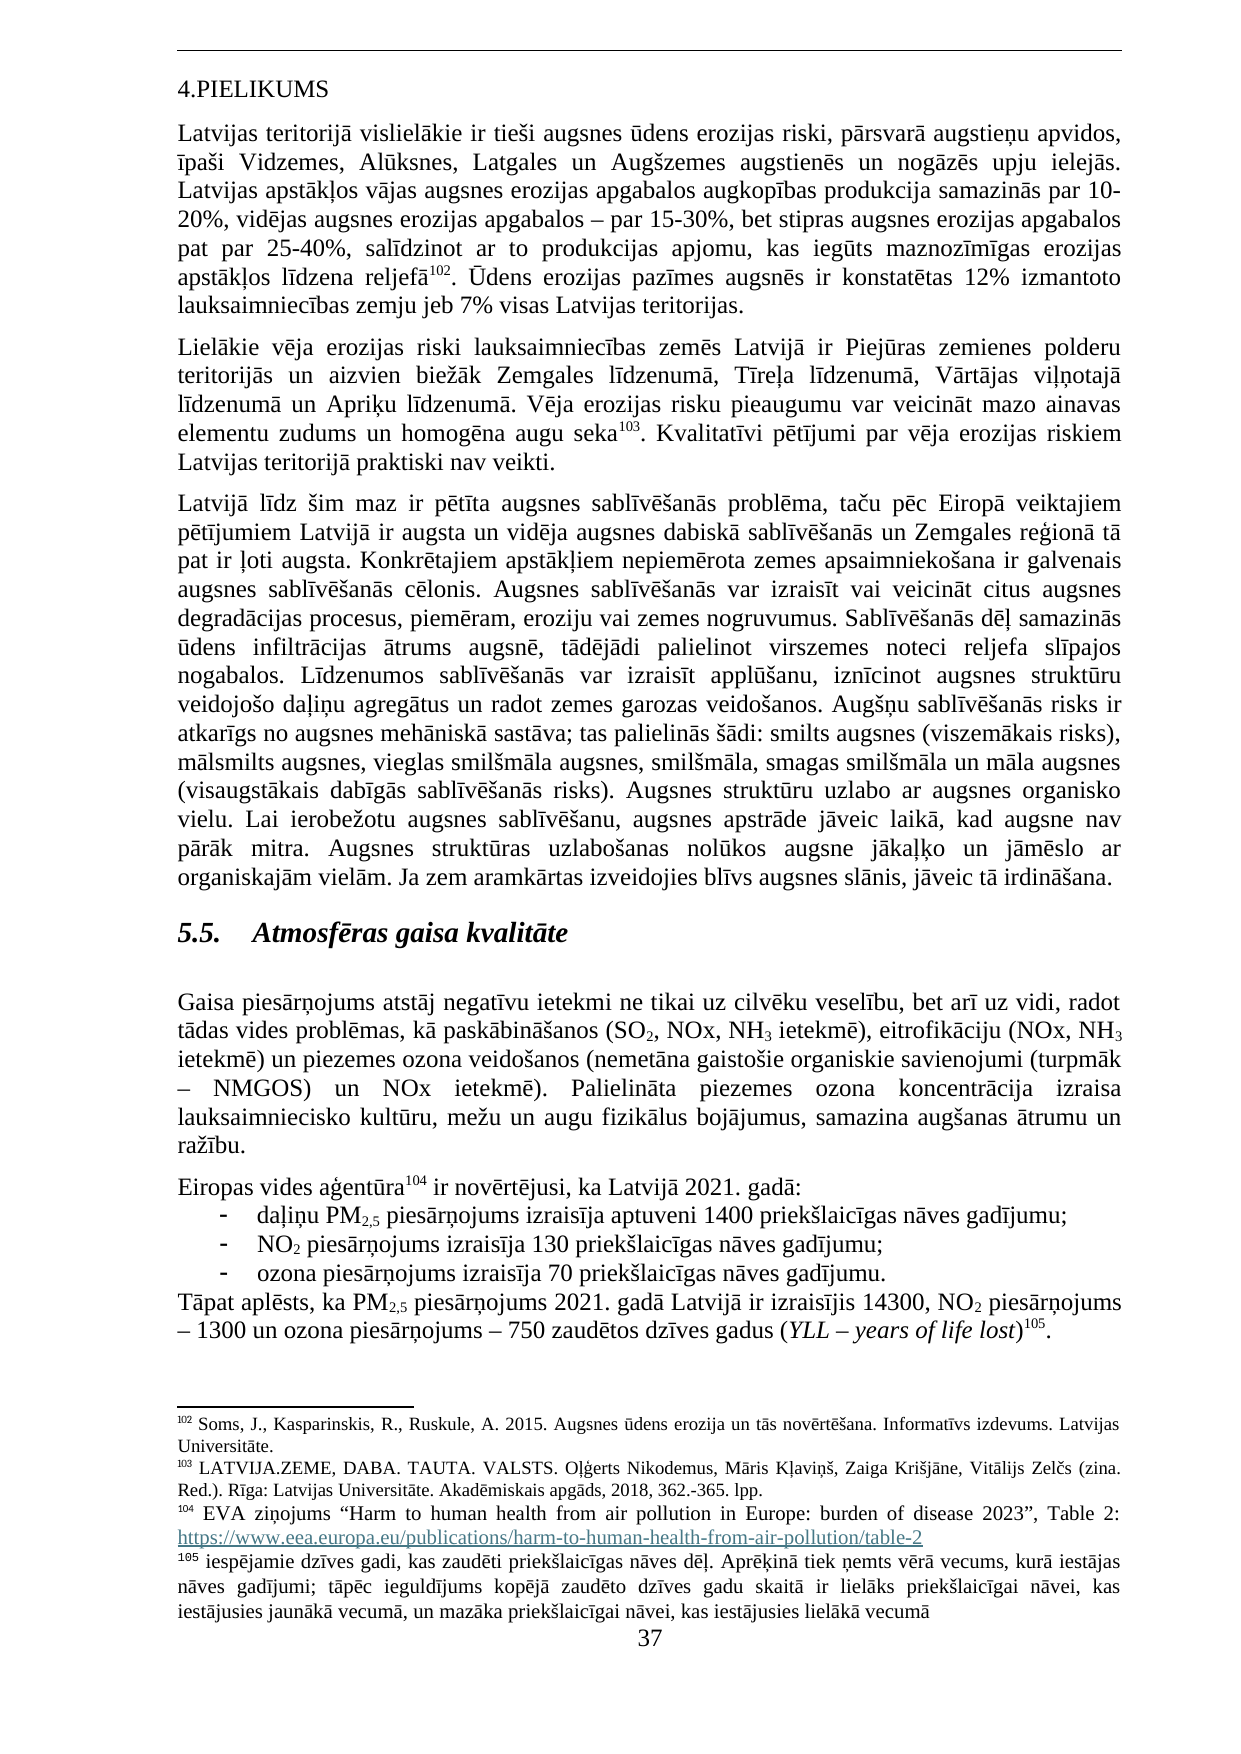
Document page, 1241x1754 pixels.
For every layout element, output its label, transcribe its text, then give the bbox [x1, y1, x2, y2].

list ozona piesārņojums izraisīja 70 priekšlaicīgas nāves gadījumu. [219, 1258, 1122, 1287]
text Atmosfēras gaisa kvalitāte [177, 916, 1122, 949]
list NO2 piesārņojums izraisīja 130 priekšlaicīgas nāves gadījumu; [219, 1229, 1122, 1258]
text Tāpat aplēsts, ka PM2,5 piesārņojums 2021. gadā Latvijā ir izraisījis 14300, NO2 piesārņojums – 1300 un ozona piesārņojums – 750 zaudētos dzīves gadus (YLL – years of life lost). [177, 1287, 1122, 1344]
text Lielākie vēja erozijas riski lauksaimniecības zemēs Latvijā ir Piejūras zemienes polderu teritorijās un aizvien biežāk Zemgales līdzenumā, Tīreļa līdzenumā, Vārtājas viļņotajā līdzenumā un Apriķu līdzenumā. Vēja erozijas risku pieaugumu var veicināt mazo ainavas elementu zudums un homogēna augu seka. Kvalitatīvi pētījumi par vēja erozijas riskiem Latvijas teritorijā praktiski nav veikti. [177, 332, 1122, 476]
list daļiņu PM2,5 piesārņojums izraisīja aptuveni 1400 priekšlaicīgas nāves gadījumu; [219, 1200, 1122, 1229]
text Eiropas vides aģentūra ir novērtējusi, ka Latvijā 2021. gadā: [177, 1172, 1122, 1200]
text Gaisa piesārņojums atstāj negatīvu ietekmi ne tikai uz cilvēku veselību, bet arī uz vidi, radot tādas vides problēmas, kā paskābināšanos (SO2, NOx, NH3 ietekmē), eitrofikāciju (NOx, NH3 ietekmē) un piezemes ozona veidošanos (nemetāna gaistošie organiskie savienojumi (turpmāk – NMGOS) un NOx ietekmē). Palielināta piezemes ozona koncentrācija izraisa lauksaimniecisko kultūru, mežu un augu fizikālus bojājumus, samazina augšanas ātrumu un ražību. [177, 987, 1122, 1159]
text Latvijas teritorijā vislielākie ir tieši augsnes ūdens erozijas riski, pārsvarā augstieņu apvidos, īpaši Vidzemes, Alūksnes, Latgales un Augšzemes augstienēs un nogāzēs upju ielejās. Latvijas apstākļos vājas augsnes erozijas apgabalos augkopības produkcija samazinās par 10-20%, vidējas augsnes erozijas apgabalos – par 15-30%, bet stipras augsnes erozijas apgabalos pat par 25-40%, salīdzinot ar to produkcijas apjomu, kas iegūts maznozīmīgas erozijas apstākļos līdzena reljefā. Ūdens erozijas pazīmes augsnēs ir konstatētas 12% izmantoto lauksaimniecības zemju jeb 7% visas Latvijas teritorijas. [177, 118, 1122, 319]
text Latvijā līdz šim maz ir pētīta augsnes sablīvēšanās problēma, taču pēc Eiropā veiktajiem pētījumiem Latvijā ir augsta un vidēja augsnes dabiskā sablīvēšanās un Zemgales reģionā tā pat ir ļoti augsta. Konkrētajiem apstākļiem nepiemērota zemes apsaimniekošana ir galvenais augsnes sablīvēšanās cēlonis. Augsnes sablīvēšanās var izraisīt vai veicināt citus augsnes degradācijas procesus, piemēram, eroziju vai zemes nogruvumus. Sablīvēšanās dēļ samazinās ūdens infiltrācijas ātrums augsnē, tādējādi palielinot virszemes noteci reljefa slīpajos nogabalos. Līdzenumos sablīvēšanās var izraisīt applūšanu, iznīcinot augsnes struktūru veidojošo daļiņu agregātus un radot zemes garozas veidošanos. Augšņu sablīvēšanās risks ir atkarīgs no augsnes mehāniskā sastāva; tas palielinās šādi: smilts augsnes (viszemākais risks), mālsmilts augsnes, vieglas smilšmāla augsnes, smilšmāla, smagas smilšmāla un māla augsnes (visaugstākais dabīgās sablīvēšanās risks). Augsnes struktūru uzlabo ar augsnes organisko vielu. Lai ierobežotu augsnes sablīvēšanu, augsnes apstrāde jāveic laikā, kad augsne nav pārāk mitra. Augsnes struktūras uzlabošanas nolūkos augsne jākaļķo un jāmēslo ar organiskajām vielām. Ja zem aramkārtas izveidojies blīvs augsnes slānis, jāveic tā irdināšana. [177, 488, 1122, 891]
